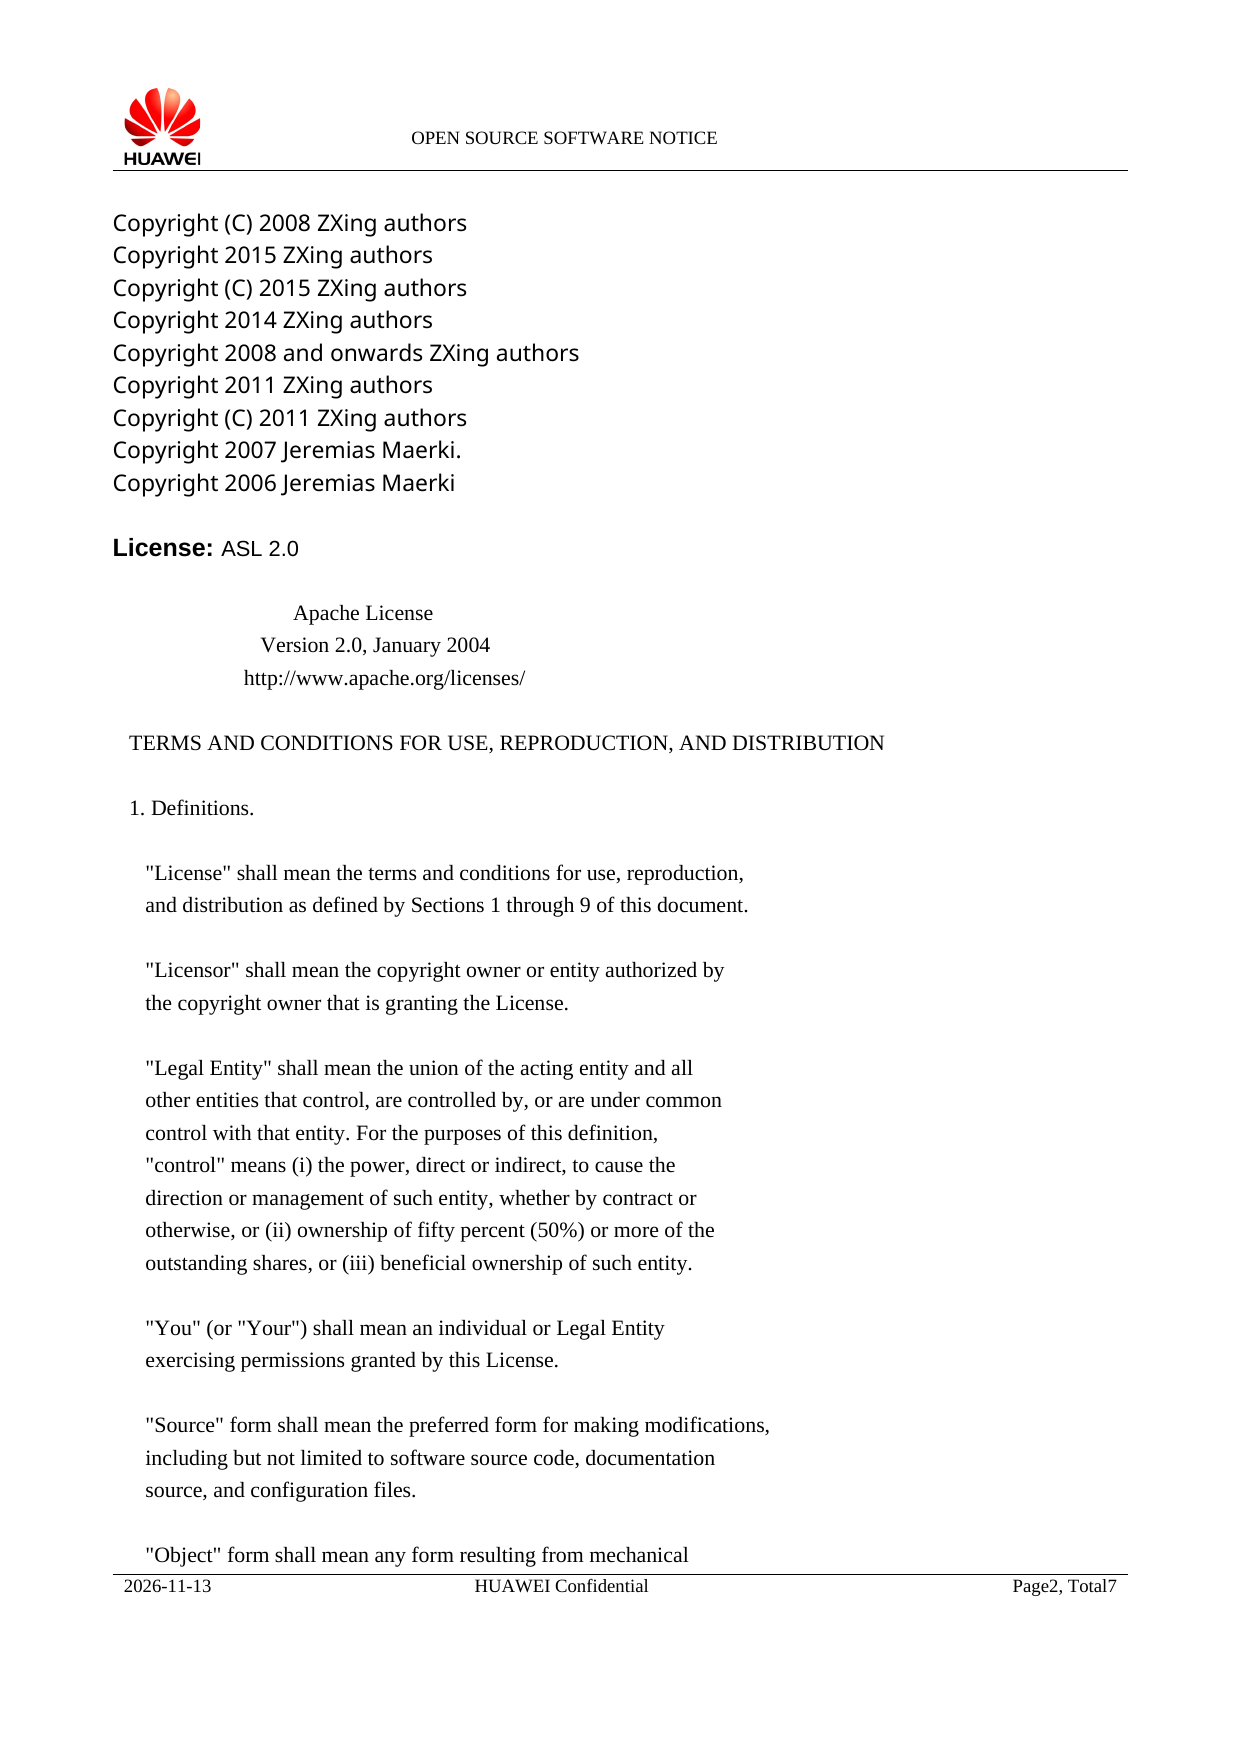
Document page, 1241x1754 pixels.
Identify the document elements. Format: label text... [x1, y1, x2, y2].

picture [124, 88, 201, 165]
text License: ASL 2.0 [112, 531, 1128, 564]
